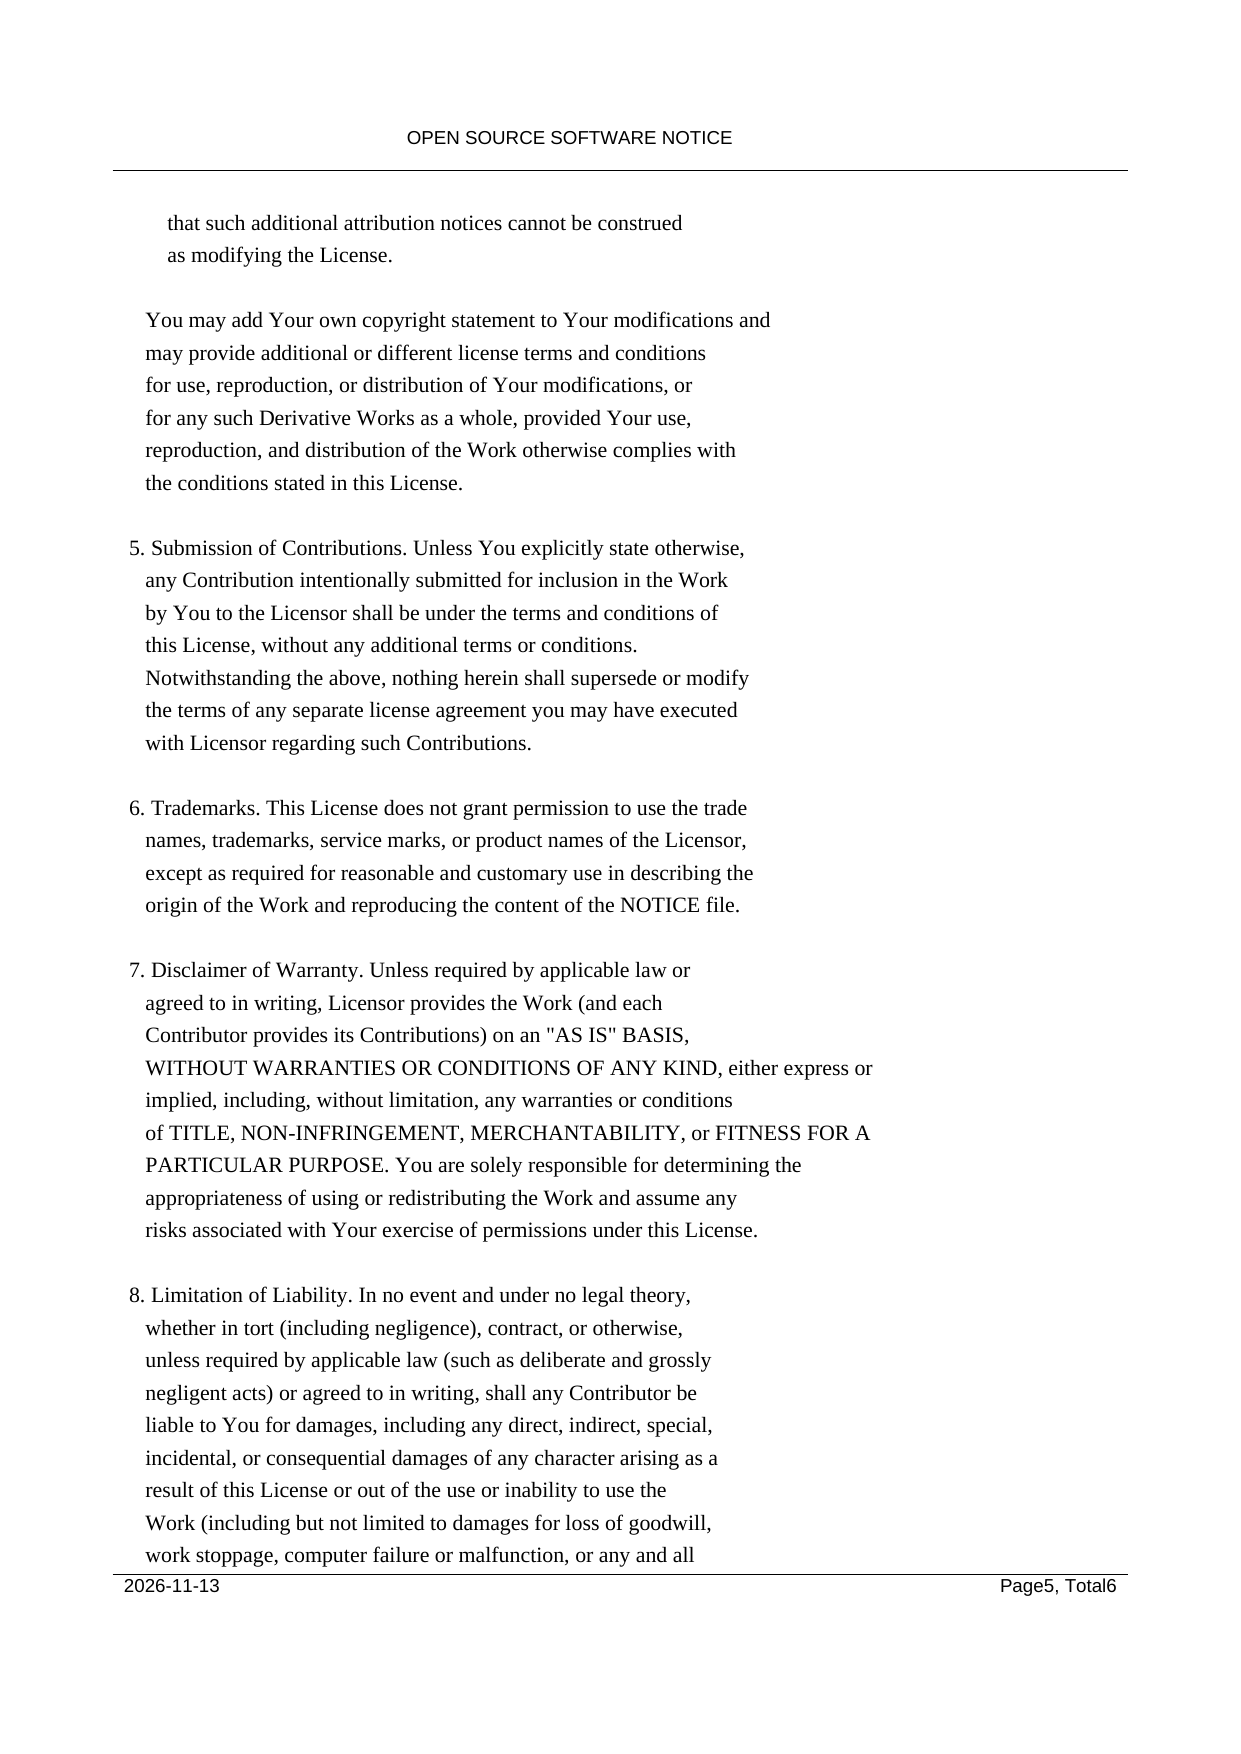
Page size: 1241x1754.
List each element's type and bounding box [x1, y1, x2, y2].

text [112, 206, 1128, 1571]
